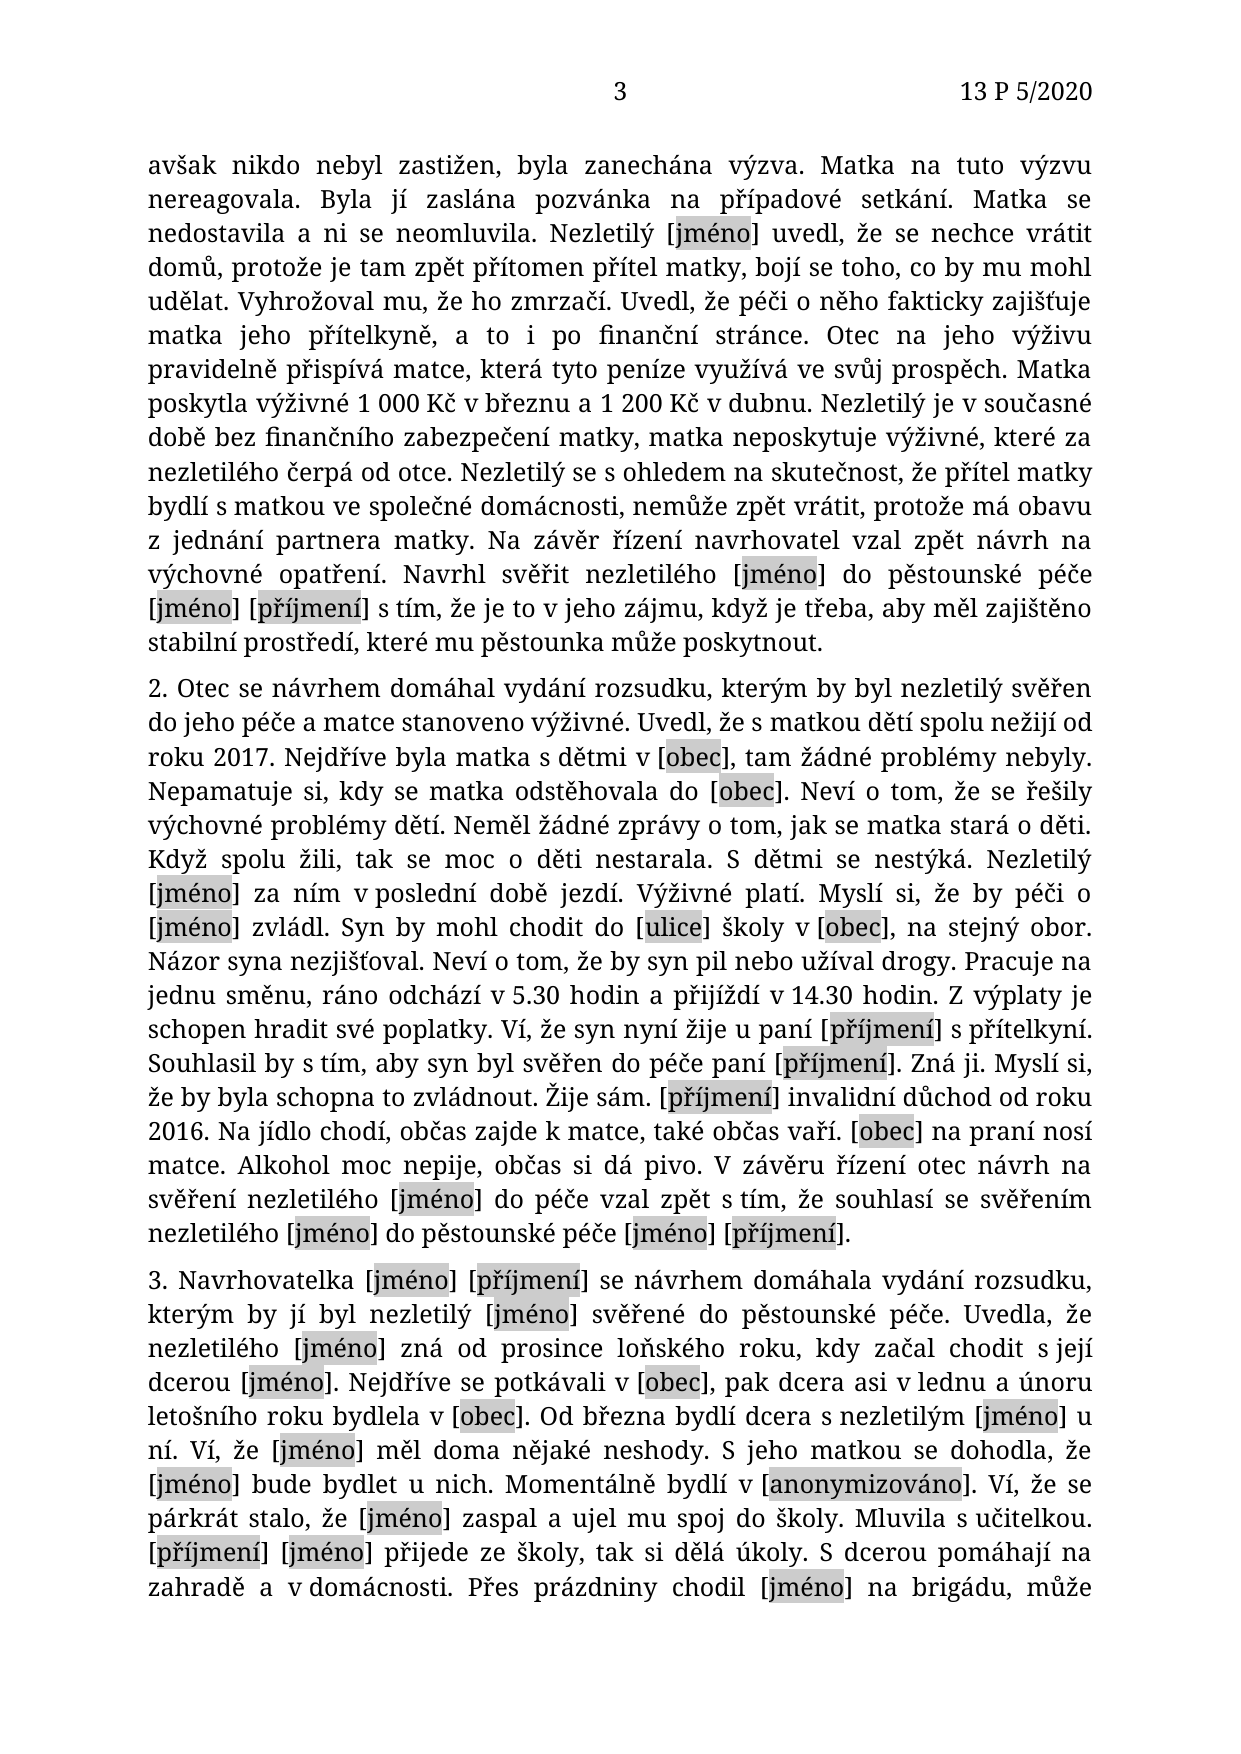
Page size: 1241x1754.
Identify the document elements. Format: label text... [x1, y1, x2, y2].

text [148, 1263, 1093, 1603]
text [148, 148, 1093, 658]
text 2. Otec se návrhem domáhal vydání rozsudku, kterým by byl nezletilý svěřen do jeho péče a matce stanoveno výživné. Uvedl, že s matkou dětí spolu nežijí od roku 2017. Nejdříve byla matka s dětmi v [obec], tam žádné problémy nebyly. Nepamatuje si, kdy se matka odstěhovala do [obec]. Neví o tom, že se řešily výchovné problémy dětí. Neměl žádné zprávy o tom, jak se matka stará o děti. Když spolu žili, tak se moc o děti nestarala. S dětmi se nestýká. Nezletilý [jméno] za ním v poslední době jezdí. Výživné platí. Myslí si, že by péči o [jméno] zvládl. Syn by mohl chodit do [ulice] školy v [obec], na stejný obor. Názor syna nezjišťoval. Neví o tom, že by syn pil nebo užíval drogy. Pracuje na jednu směnu, ráno odchází v 5.30 hodin a přijíždí v 14.30 hodin. Z výplaty je schopen hradit své poplatky. Ví, že syn nyní žije u paní [příjmení] s přítelkyní. Souhlasil by s tím, aby syn byl svěřen do péče paní [příjmení]. Zná ji. Myslí si, že by byla schopna to zvládnout. Žije sám. [příjmení] invalidní důchod od roku 2016. Na jídlo chodí, občas zajde k matce, také občas vaří. [obec] na praní nosí matce. Alkohol moc nepije, občas si dá pivo. V závěru řízení otec návrh na svěření nezletilého [jméno] do péče vzal zpět s tím, že souhlasí se svěřením nezletilého [jméno] do pěstounské péče [jméno] [příjmení]. [148, 671, 1093, 1250]
